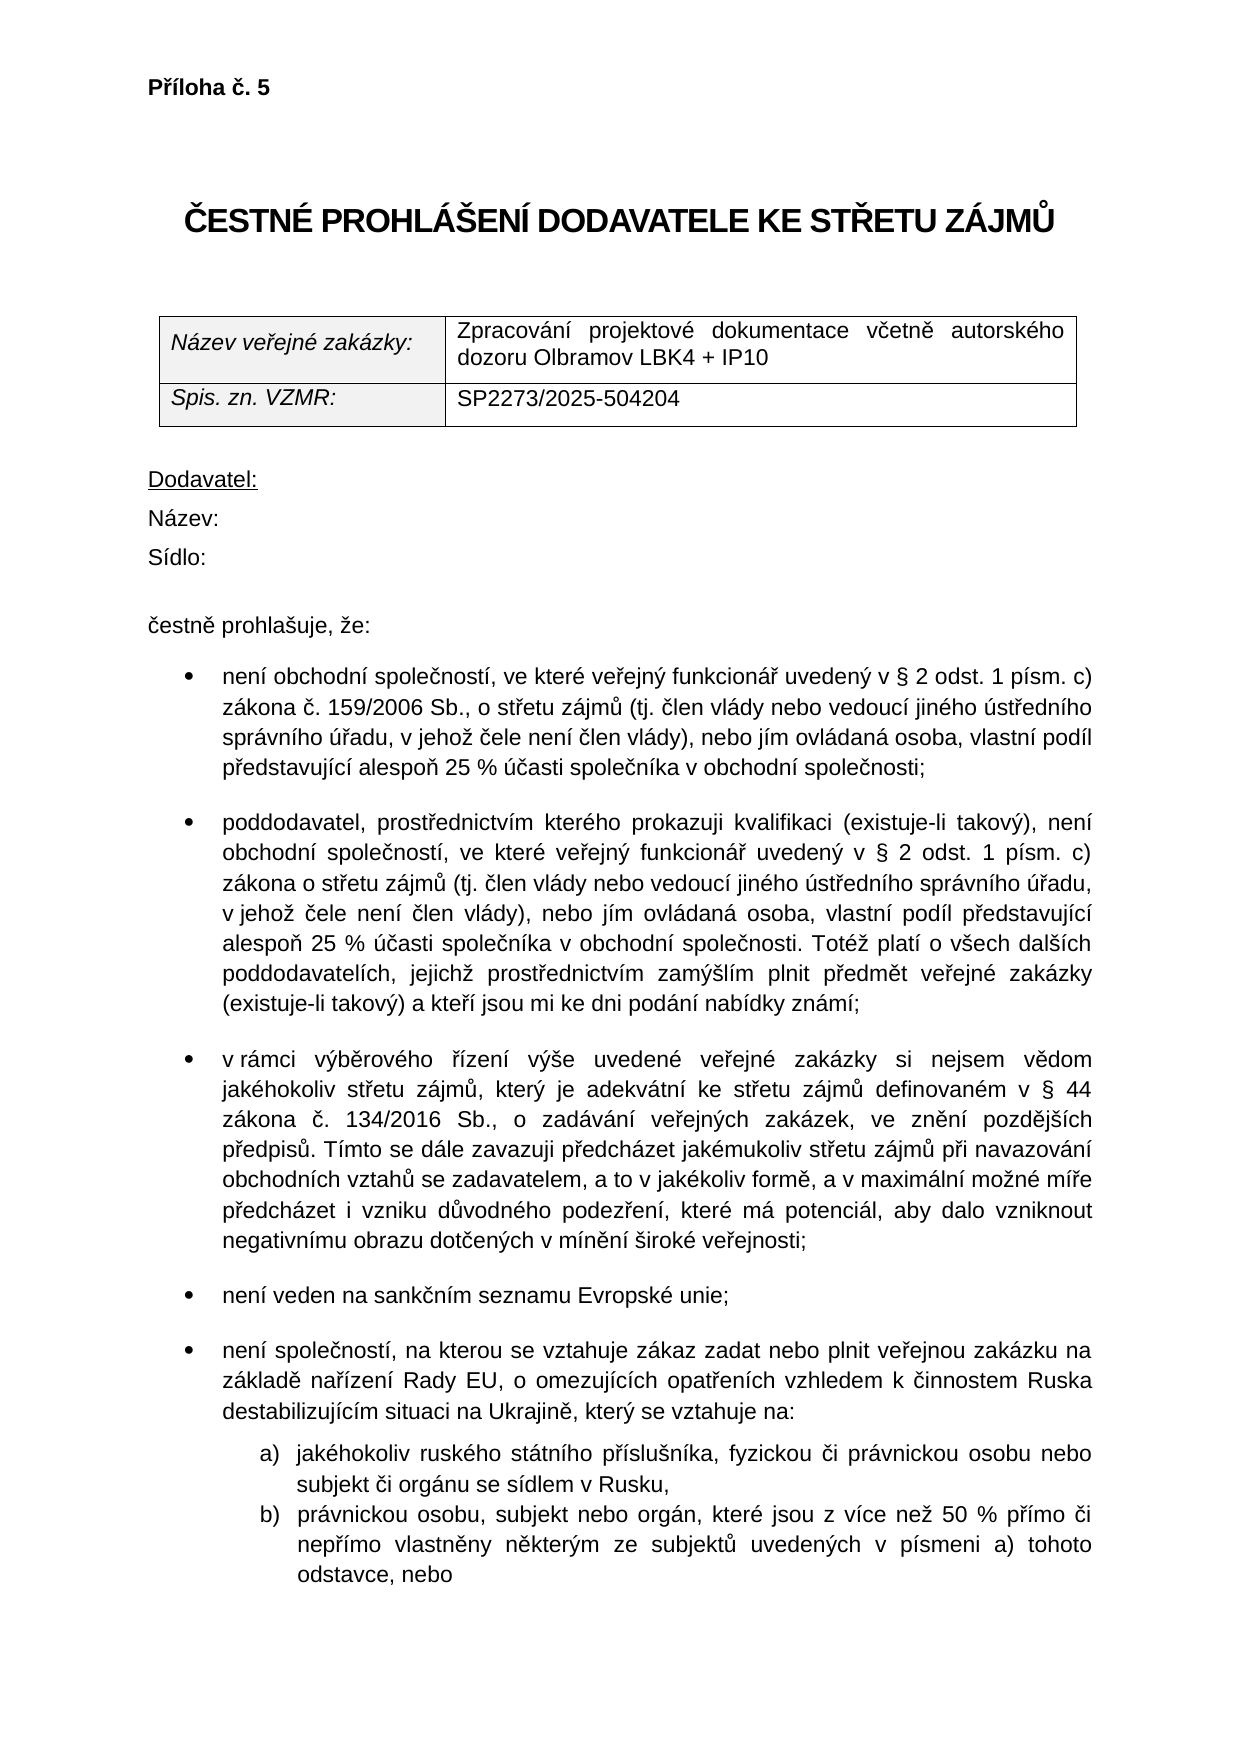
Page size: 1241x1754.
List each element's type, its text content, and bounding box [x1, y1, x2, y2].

list není společností, na kterou se vztahuje zákaz zadat nebo plnit veřejnou zakázku na základě nařízení Rady EU, o omezujících opatřeních vzhledem k činnostem Ruska destabilizujícím situaci na Ukrajině, který se vztahuje na: [185, 1337, 1093, 1424]
table_header Název veřejné zakázky: [160, 317, 445, 382]
list poddodavatel, prostřednictvím kterého prokazuji kvalifikaci (existuje-li takový), není obchodní společností, ve které veřejný funkcionář uvedený v § 2 odst. 1 písm. c) zákona o střetu zájmů (tj. člen vlády nebo vedoucí jiného ústředního správního úřadu, v jehož čele není člen vlády), nebo jím ovládaná osoba, vlastní podíl představující alespoň 25 % účasti společníka v obchodní společnosti. Totéž platí o všech dalších poddodavatelích, jejichž prostřednictvím zamýšlím plnit předmět veřejné zakázky (existuje-li takový) a kteří jsou mi ke dni podání nabídky známí; [185, 809, 1093, 1017]
table_cell Spis. zn. VZMR: [160, 384, 445, 426]
text Sídlo: [148, 544, 1093, 570]
list právnickou osobu, subjekt nebo orgán, které jsou z více než 50 % přímo či nepřímo vlastněny některým ze subjektů uvedených v písmeni a) tohoto odstavce, nebo [259, 1501, 1093, 1587]
text čestně prohlašuje, že: [148, 613, 1093, 638]
table_cell SP2273/2025-504204 [446, 384, 1076, 426]
list jakéhokoliv ruského státního příslušníka, fyzickou či právnickou osobu nebo subjekt či orgánu se sídlem v Rusku, [259, 1440, 1093, 1497]
list není veden na sankčním seznamu Evropské unie; [185, 1282, 1093, 1308]
text Dodavatel: [148, 466, 1093, 492]
text Název: [148, 505, 1093, 531]
list v rámci výběrového řízení výše uvedené veřejné zakázky si nejsem vědom jakéhokoliv střetu zájmů, který je adekvátní ke střetu zájmů definovaném v § 44 zákona č. 134/2016 Sb., o zadávání veřejných zakázek, ve znění pozdějších předpisů. Tímto se dále zavazuji předcházet jakémukoliv střetu zájmů při navazování obchodních vztahů se zadavatelem, a to v jakékoliv formě, a v maximální možné míře předcházet i vzniku důvodného podezření, které má potenciál, aby dalo vzniknout negativnímu obrazu dotčených v mínění široké veřejnosti; [185, 1046, 1093, 1253]
list není obchodní společností, ve které veřejný funkcionář uvedený v § 2 odst. 1 písm. c) zákona č. 159/2006 Sb., o střetu zájmů (tj. člen vlády nebo vedoucí jiného ústředního správního úřadu, v jehož čele není člen vlády), nebo jím ovládaná osoba, vlastní podíl představující alespoň 25 % účasti společníka v obchodní společnosti; [185, 663, 1093, 780]
table_header Zpracování projektové dokumentace včetně autorského dozoru Olbramov LBK4 + IP10 [446, 317, 1076, 382]
title Čestné prohlášení dodavatele ke střetu zájmů [148, 201, 1093, 240]
